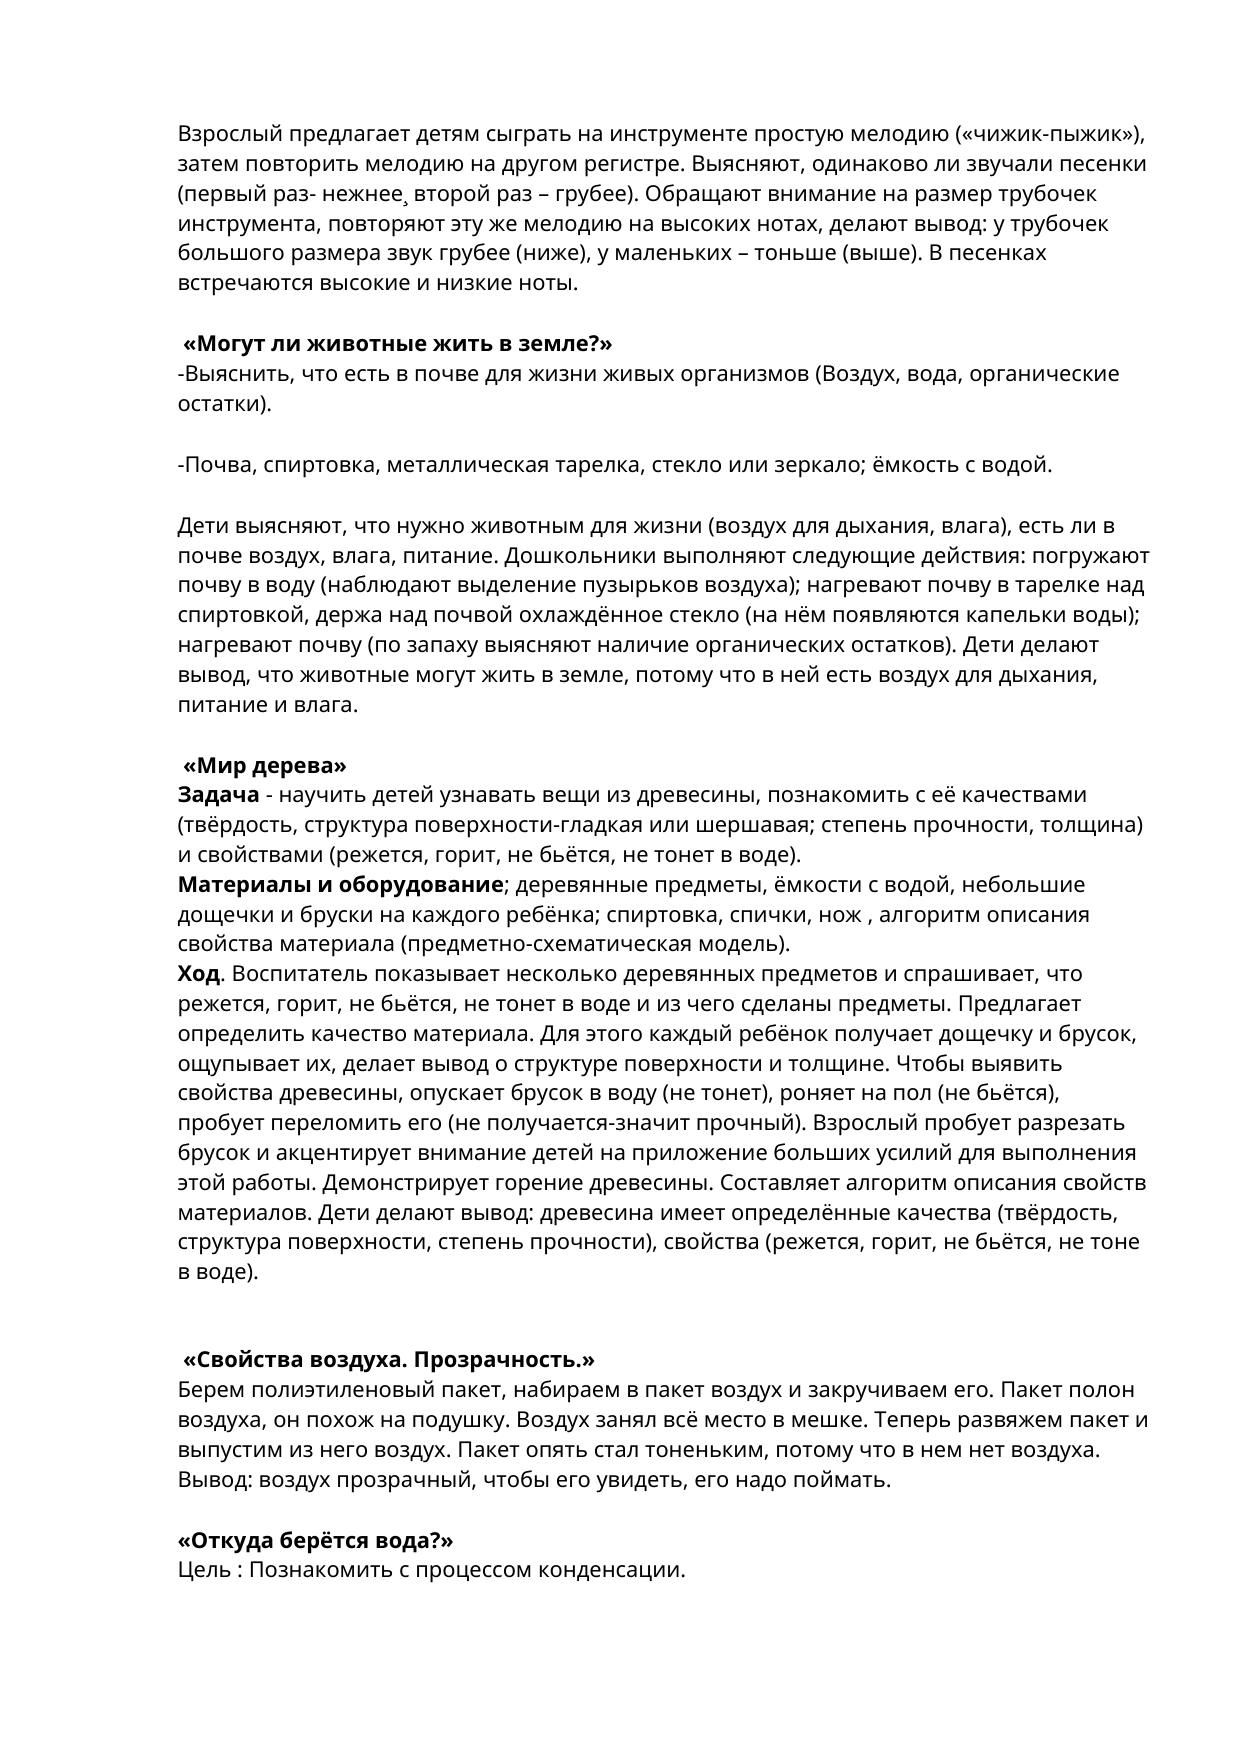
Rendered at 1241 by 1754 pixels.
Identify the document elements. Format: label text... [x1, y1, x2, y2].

text «Мир дерева» [177, 749, 1152, 779]
text «Свойства воздуха. Прозрачность.» [177, 1344, 1152, 1374]
text «Могут ли животные жить в земле?» [177, 328, 1152, 358]
text Взрослый предлагает детям сыграть на инструменте простую мелодию («чижик-пыжик»), затем повторить мелодию на другом регистре. Выясняют, одинаково ли звучали песенки (первый раз- нежнее¸ второй раз – грубее). Обращают внимание на размер трубочек инструмента, повторяют эту же мелодию на высоких нотах, делают вывод: у трубочек большого размера звук грубее (ниже), у маленьких – тоньше (выше). В песенках встречаются высокие и низкие ноты. [177, 118, 1152, 297]
text Цель : Познакомить с процессом конденсации. [177, 1554, 1152, 1584]
text -Почва, спиртовка, металлическая тарелка, стекло или зеркало; ёмкость с водой. [177, 449, 1152, 478]
text «Откуда берётся вода?» [177, 1524, 1152, 1554]
text Ход. Воспитатель показывает несколько деревянных предметов и спрашивает, что режется, горит, не бьётся, не тонет в воде и из чего сделаны предметы. Предлагает определить качество материала. Для этого каждый ребёнок получает дощечку и брусок, ощупывает их, делает вывод о структуре поверхности и толщине. Чтобы выявить свойства древесины, опускает брусок в воду (не тонет), роняет на пол (не бьётся), пробует переломить его (не получается-значит прочный). Взрослый пробует разрезать брусок и акцентирует внимание детей на приложение больших усилий для выполнения этой работы. Демонстрирует горение древесины. Составляет алгоритм описания свойств материалов. Дети делают вывод: древесина имеет определённые качества (твёрдость, структура поверхности, степень прочности), свойства (режется, горит, не бьётся, не тоне в воде). [177, 958, 1152, 1286]
text Дети выясняют, что нужно животным для жизни (воздух для дыхания, влага), есть ли в почве воздух, влага, питание. Дошкольники выполняют следующие действия: погружают почву в воду (наблюдают выделение пузырьков воздуха); нагревают почву в тарелке над спиртовкой, держа над почвой охлаждённое стекло (на нём появляются капельки воды); нагревают почву (по запаху выясняют наличие органических остатков). Дети делают вывод, что животные могут жить в земле, потому что в ней есть воздух для дыхания, питание и влага. [177, 510, 1152, 718]
text Задача - научить детей узнавать вещи из древесины, познакомить с её качествами (твёрдость, структура поверхности-гладкая или шершавая; степень прочности, толщина) и свойствами (режется, горит, не бьётся, не тонет в воде). [177, 779, 1152, 869]
text Материалы и оборудование; деревянные предметы, ёмкости с водой, небольшие дощечки и бруски на каждого ребёнка; спиртовка, спички, нож , алгоритм описания свойства материала (предметно-схематическая модель). [177, 869, 1152, 958]
text -Выяснить, что есть в почве для жизни живых организмов (Воздух, вода, органические остатки). [177, 358, 1152, 417]
text Берем полиэтиленовый пакет, набираем в пакет воздух и закручиваем его. Пакет полон воздуха, он похож на подушку. Воздух занял всё место в мешке. Теперь развяжем пакет и выпустим из него воздух. Пакет опять стал тоненьким, потому что в нем нет воздуха. Вывод: воздух прозрачный, чтобы его увидеть, его надо поймать. [177, 1374, 1152, 1493]
